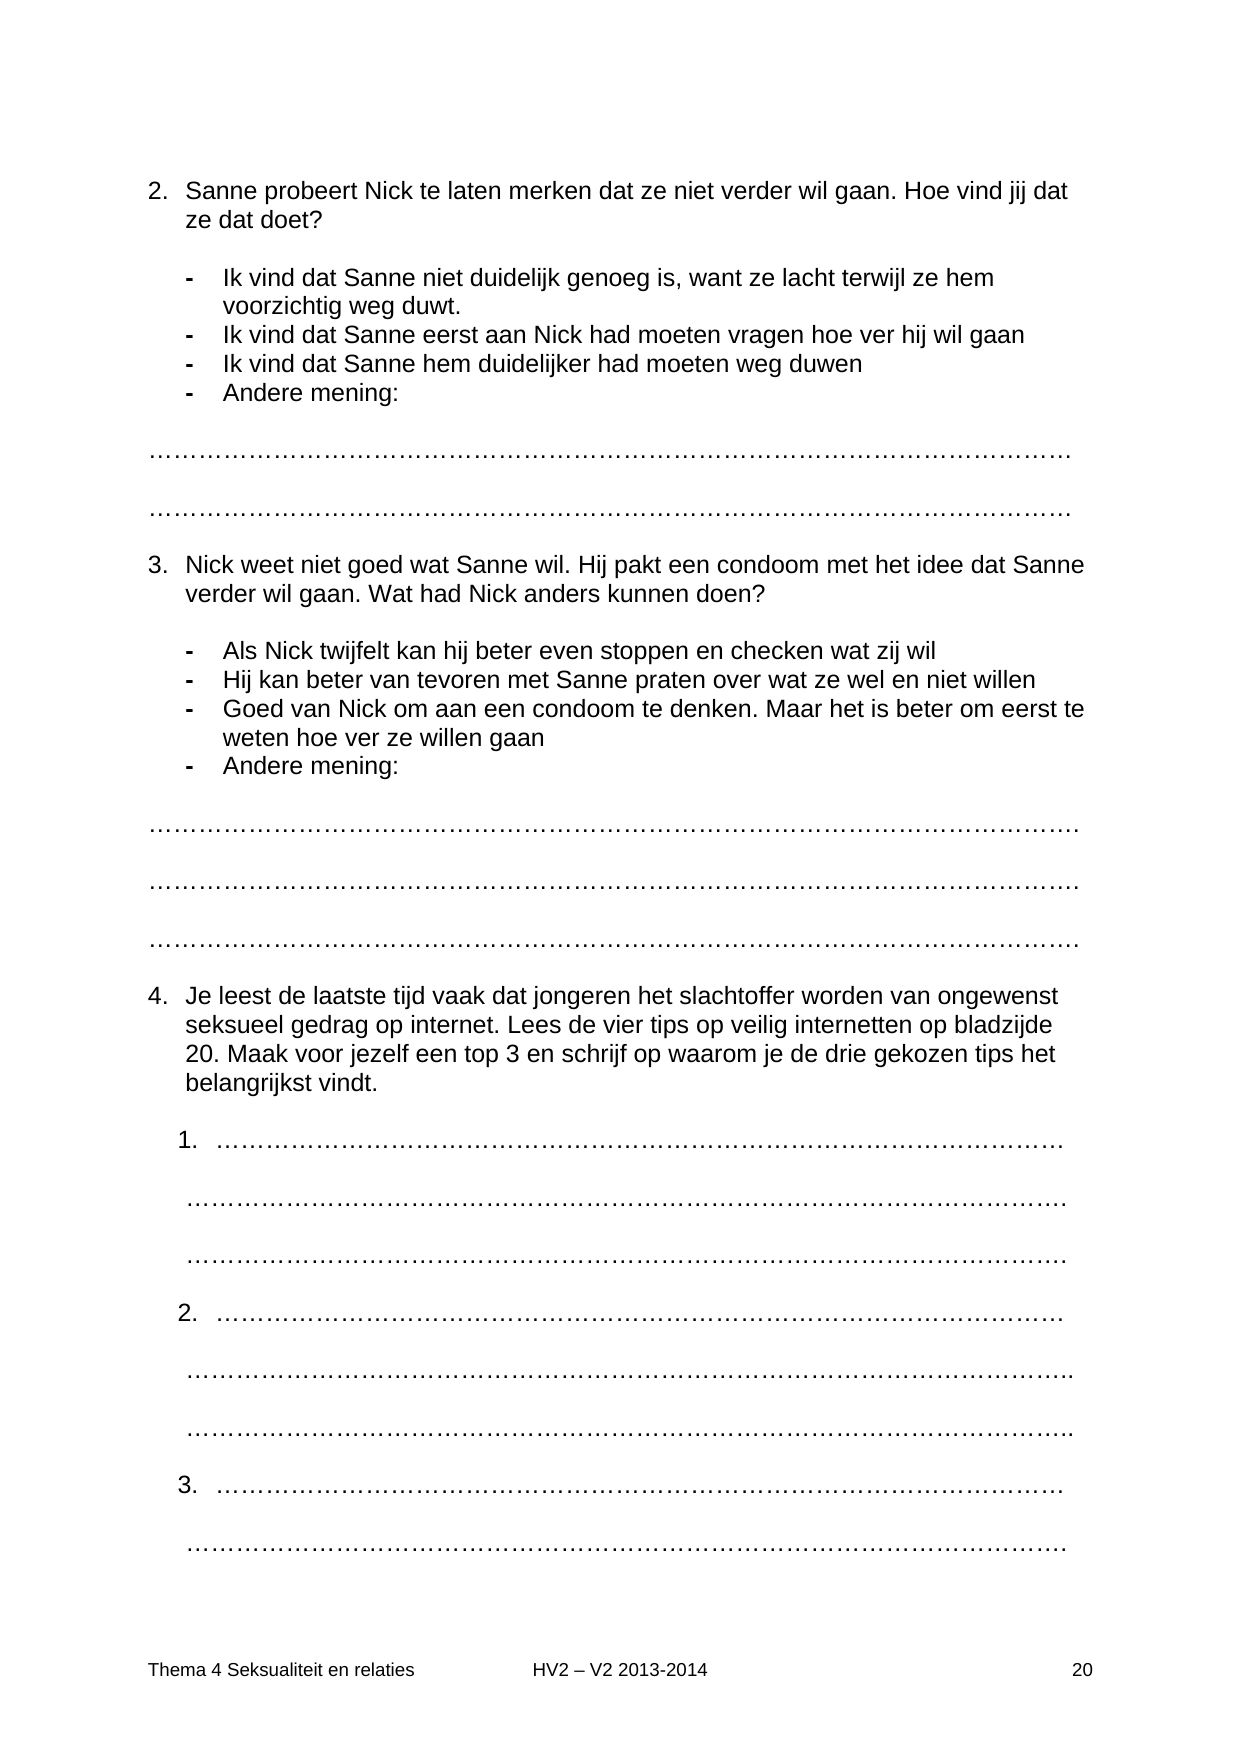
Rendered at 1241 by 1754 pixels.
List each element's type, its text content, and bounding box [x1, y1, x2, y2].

list Andere mening: [185, 751, 1093, 780]
list ………………………………………………………………………………………… [177, 1470, 1093, 1499]
list ………………………………………………………………………………………… [177, 1125, 1093, 1154]
text …………………………………………………………………………………………………. [148, 924, 1093, 953]
list Ik vind dat Sanne eerst aan Nick had moeten vragen hoe ver hij wil gaan [185, 320, 1093, 349]
list Je leest de laatste tijd vaak dat jongeren het slachtoffer worden van ongewenst seksueel gedrag op internet. Lees de vier tips op veilig internetten op bladzijde 20. Maak voor jezelf een top 3 en schrijf op waarom je de drie gekozen tips het belangrijkst vindt. [148, 981, 1093, 1096]
list Ik vind dat Sanne niet duidelijk genoeg is, want ze lacht terwijl ze hem voorzichtig weg duwt. [185, 263, 1093, 320]
text …………………………………………………………………………………………….. [185, 1413, 1093, 1441]
list Andere mening: [185, 378, 1093, 406]
text ………………………………………………………………………………………………… [148, 493, 1093, 521]
list Nick weet niet goed wat Sanne wil. Hij pakt een condoom met het idee dat Sanne verder wil gaan. Wat had Nick anders kunnen doen? [148, 550, 1093, 608]
text ……………………………………………………………………………………………. [185, 1183, 1093, 1211]
text …………………………………………………………………………………………………. [148, 866, 1093, 895]
text ………………………………………………………………………………………………… [148, 435, 1093, 464]
text …………………………………………………………………………………………………. [148, 809, 1093, 838]
list Goed van Nick om aan een condoom te denken. Maar het is beter om eerst te weten hoe ver ze willen gaan [185, 694, 1093, 751]
list Als Nick twijfelt kan hij beter even stoppen en checken wat zij wil [185, 636, 1093, 665]
list ………………………………………………………………………………………… [177, 1298, 1093, 1326]
text ……………………………………………………………………………………………. [148, 1528, 1093, 1556]
list Ik vind dat Sanne hem duidelijker had moeten weg duwen [185, 349, 1093, 378]
list Sanne probeert Nick te laten merken dat ze niet verder wil gaan. Hoe vind jij dat ze dat doet? [148, 176, 1093, 234]
text ……………………………………………………………………………………………. [185, 1240, 1093, 1269]
list Hij kan beter van tevoren met Sanne praten over wat ze wel en niet willen [185, 665, 1093, 694]
text …………………………………………………………………………………………….. [185, 1355, 1093, 1384]
